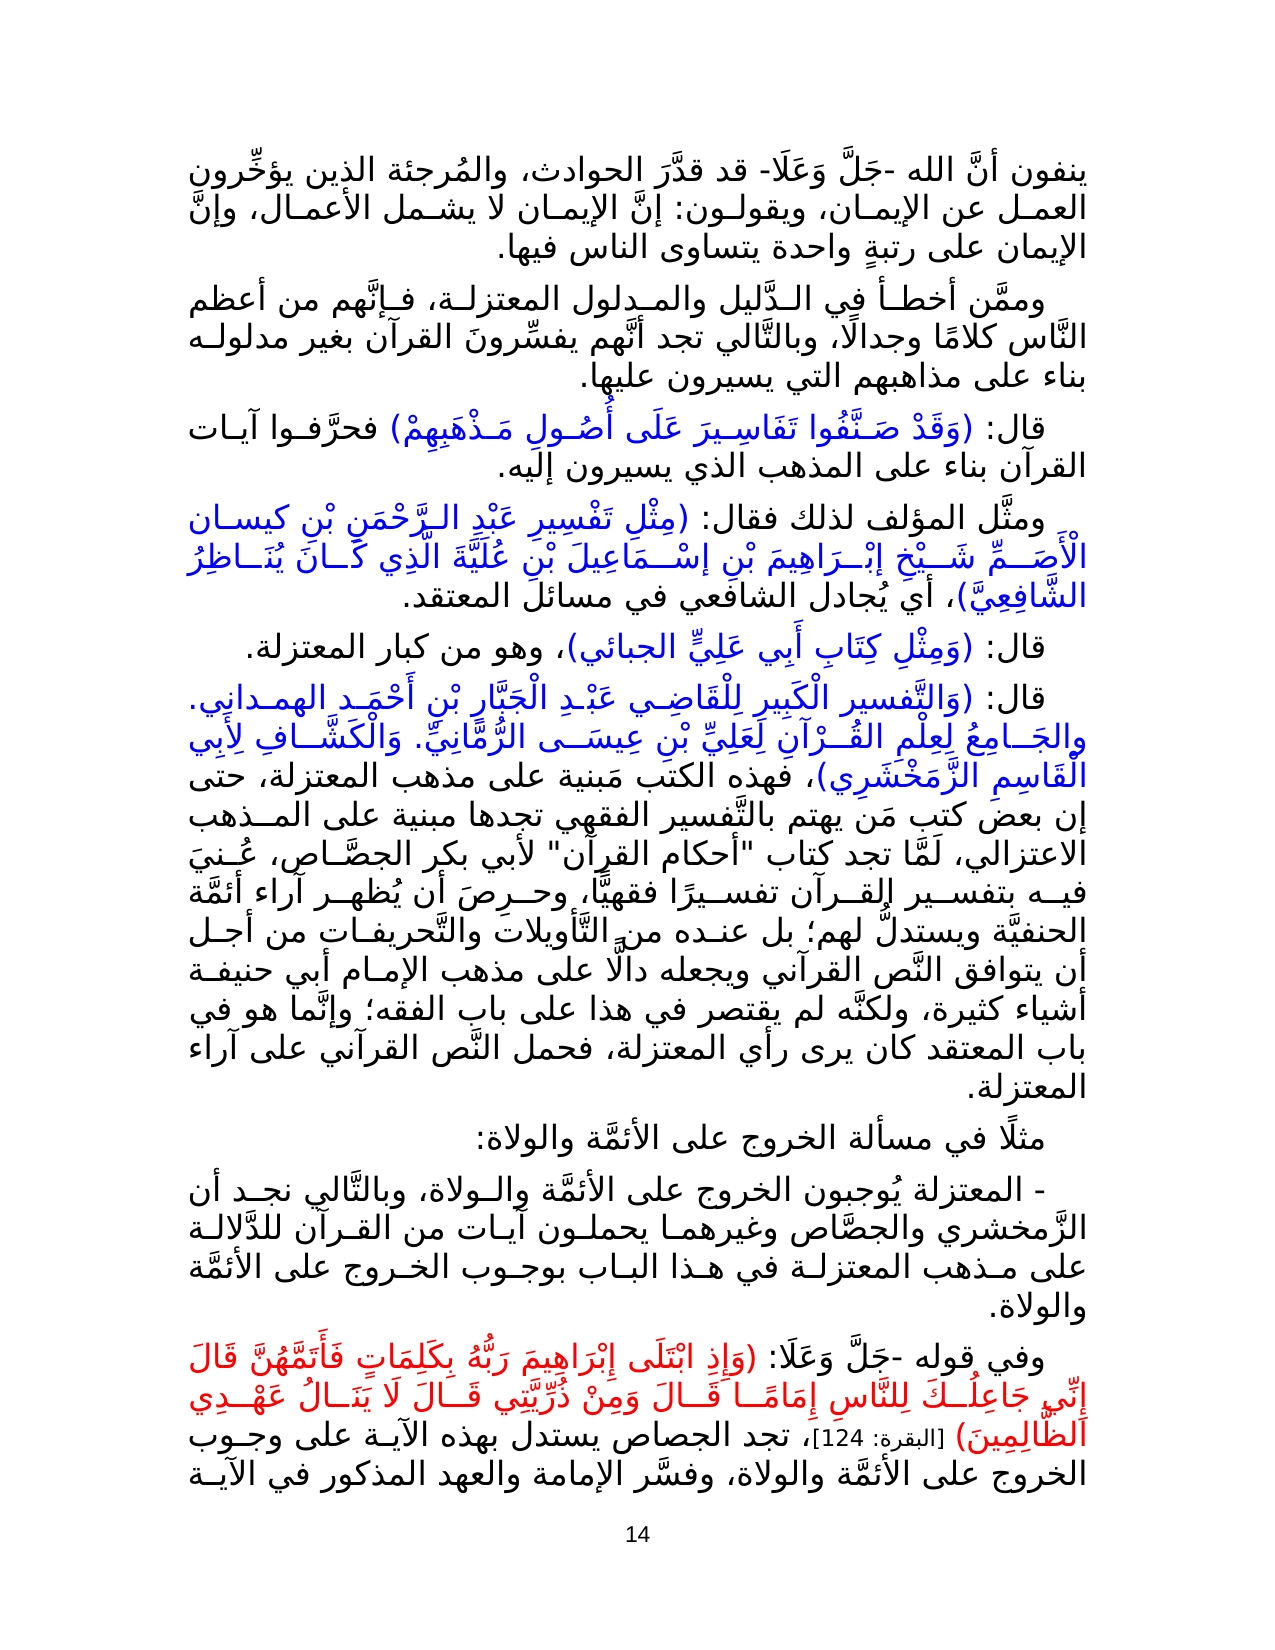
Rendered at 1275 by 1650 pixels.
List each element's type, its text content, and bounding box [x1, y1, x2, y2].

text مثلًا في مسألة الخروج على الأئمَّة والولاة: [187, 1119, 1087, 1157]
text قال: (وَقَدْ صَنَّفُوا تَفَاسِيرَ عَلَى أُصُولِ مَذْهَبِهِمْ) فحرَّفوا آيات القرآن بناء على المذهب الذي يسيرون إليه. [187, 408, 1087, 486]
text قال: (وَمِثْلِ كِتَابِ أَبِي عَلِيٍّ الجبائي)، وهو من كبار المعتزلة. [187, 627, 1087, 666]
text وممَّن أخطأ في الدَّليل والمدلول المعتزلة، فإنَّهم من أعظم النَّاس كلامًا وجدالًا، وبالتَّالي تجد أنَّهم يفسِّرونَ القرآن بغير مدلوله بناء على مذاهبهم التي يسيرون عليها. [187, 279, 1087, 396]
text قال: (وَالتَّفسير الْكَبِيرِ لِلْقَاضِي عَبْدِ الْجَبَّارِ بْنِ أَحْمَد الهمداني. والجَامِعُ لِعِلْمِ القُرْآنِ لِعَلِيِّ بْنِ عِيسَى الرُّمَّانِيِّ. وَالْكَشَّافِ لِأَبِي الْقَاسِمِ الزَّمَخْشَرِي)، فهذه الكتب مَبنية على مذهب المعتزلة، حتى إن بعض كتب مَن يهتم بالتَّفسير الفقهي تجدها مبنية على المذهب الاعتزالي، لَمَّا تجد كتاب "أحكام القرآن" لأبي بكر الجصَّاص، عُنيَ فيه بتفسير القرآن تفسيرًا فقهيًّا، وحرِصَ أن يُظهر آراء أئمَّة الحنفيَّة ويستدلُّ لهم؛ بل عنده من التَّأويلات والتَّحريفات من أجل أن يتوافق النَّص القرآني ويجعله دالًّا على مذهب الإمام أبي حنيفة أشياء كثيرة، ولكنَّه لم يقتصر في هذا على باب الفقه؛ وإنَّما هو في باب المعتقد كان يرى رأي المعتزلة، فحمل النَّص القرآني على آراء المعتزلة. [187, 679, 1087, 1106]
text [187, 1338, 1087, 1493]
text - المعتزلة يُوجبون الخروج على الأئمَّة والولاة، وبالتَّالي نجد أن الزَّمخشري والجصَّاص وغيرهما يحملون آيات من القرآن للدَّلالة على مذهب المعتزلة في هذا الباب بوجوب الخروج على الأئمَّة والولاة. [187, 1170, 1087, 1325]
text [187, 150, 1087, 267]
text ومثَّل المؤلف لذلك فقال: (مِثْلِ تَفْسِيرِ عَبْدِ الرَّحْمَنِ بْنِ كيسان الْأَصَمِّ شَيْخِ إبْرَاهِيمَ بْنِ إسْمَاعِيلَ بْنِ عُلَيَّةَ الَّذِي كَانَ يُنَاظِرُ الشَّافِعِيَّ)، أي يُجادل الشافعي في مسائل المعتقد. [187, 498, 1087, 615]
